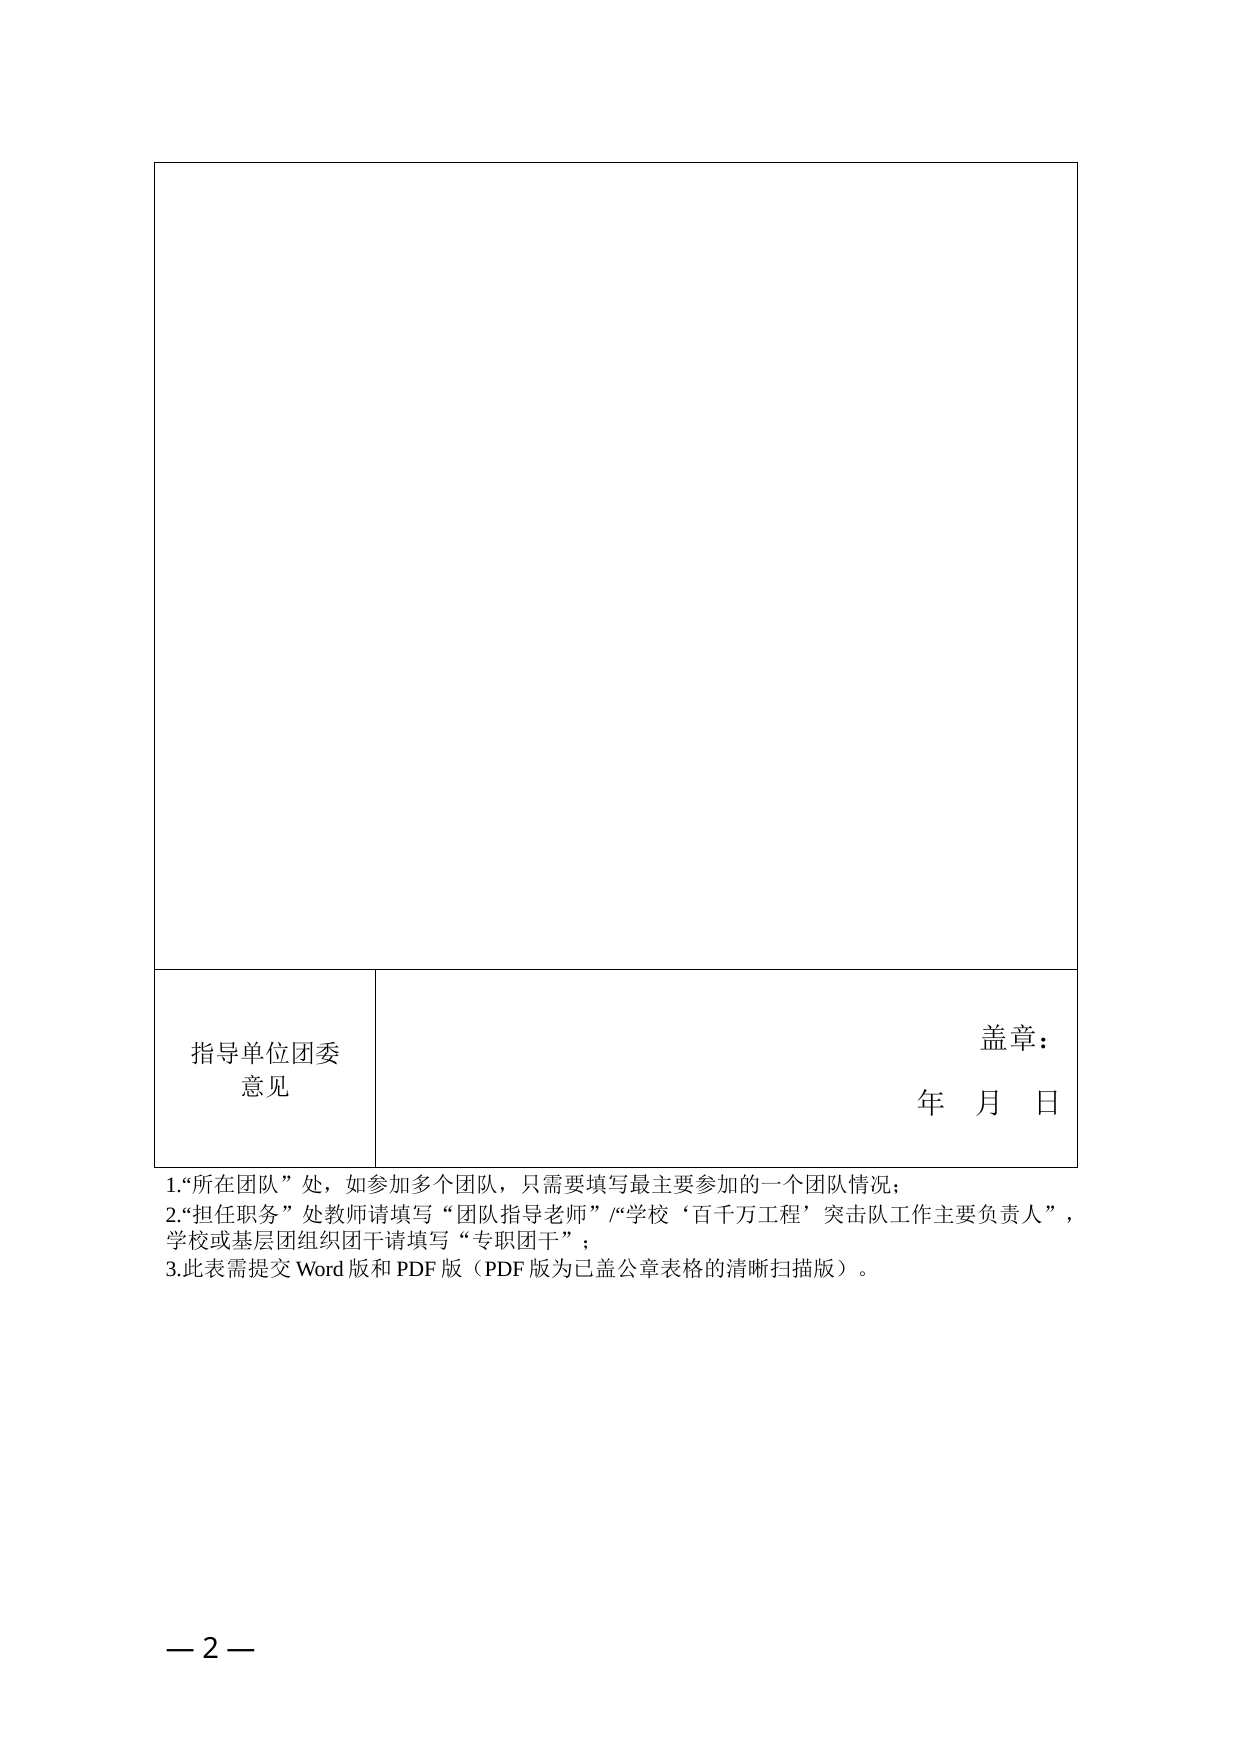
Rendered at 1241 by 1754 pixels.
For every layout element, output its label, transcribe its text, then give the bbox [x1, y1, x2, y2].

text 1.“所在团队”处，如参加多个团队，只需要填写最主要参加的一个团队情况； [165, 1168, 1087, 1200]
text 3.此表需提交Word版和PDF版（PDF版为已盖公章表格的清晰扫描版）。 [165, 1252, 1087, 1284]
table_cell 盖章： 年 月 日 [376, 970, 1077, 1167]
text 2.“担任职务”处教师请填写“团队指导老师”/“学校‘百千万工程’突击队工作主要负责人”，学校或基层团组织团干请填写“专职团干”； [165, 1200, 1087, 1252]
table_cell 指导单位团委 意见 [155, 970, 375, 1167]
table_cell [155, 163, 1077, 969]
